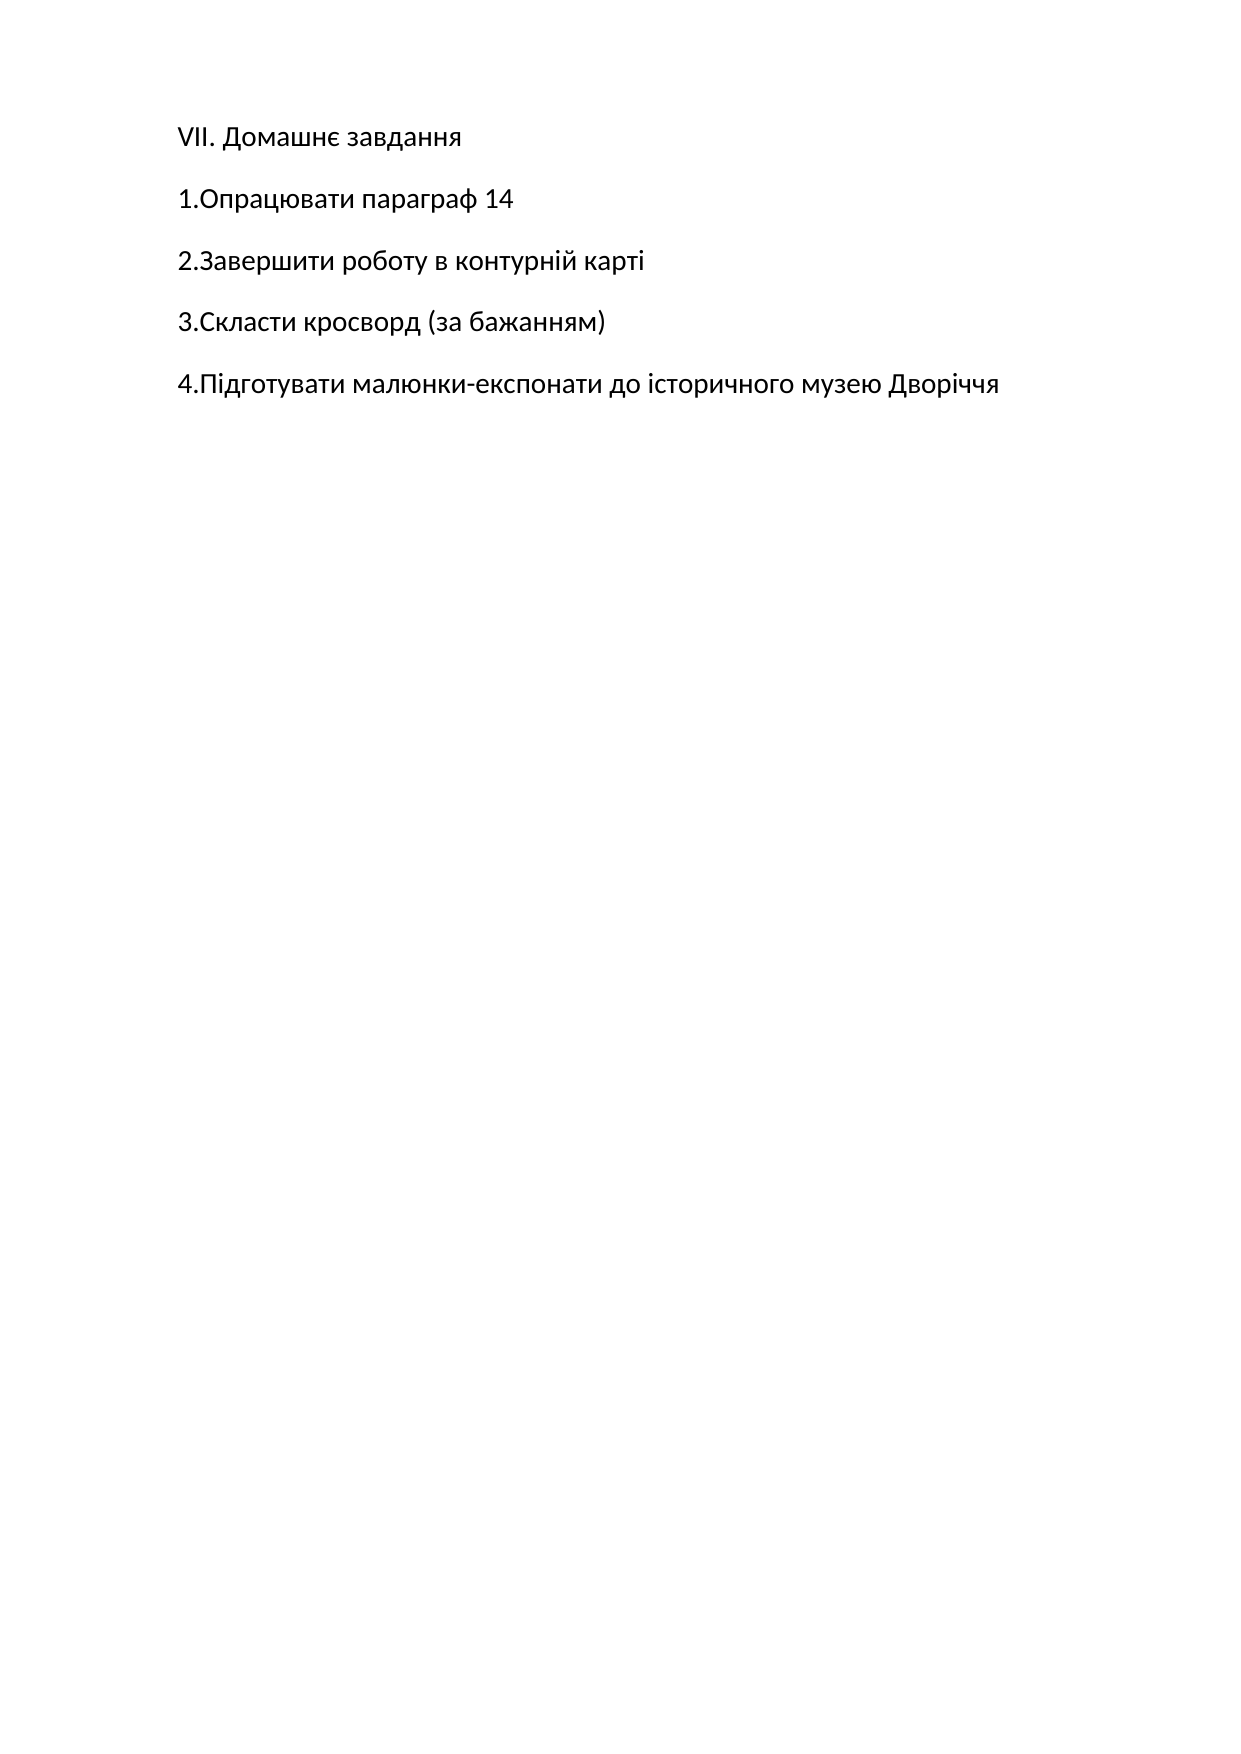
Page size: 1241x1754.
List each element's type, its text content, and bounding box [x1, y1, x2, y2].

text 3.Скласти кросворд (за бажанням) [177, 303, 1152, 339]
text VІI. Домашнє завдання [177, 118, 1152, 154]
text 2.Завершити роботу в контурній карті [177, 242, 1152, 277]
text 1.Опрацювати параграф 14 [177, 180, 1152, 216]
text 4.Підготувати малюнки-експонати до історичного музею Дворіччя [177, 365, 1152, 401]
